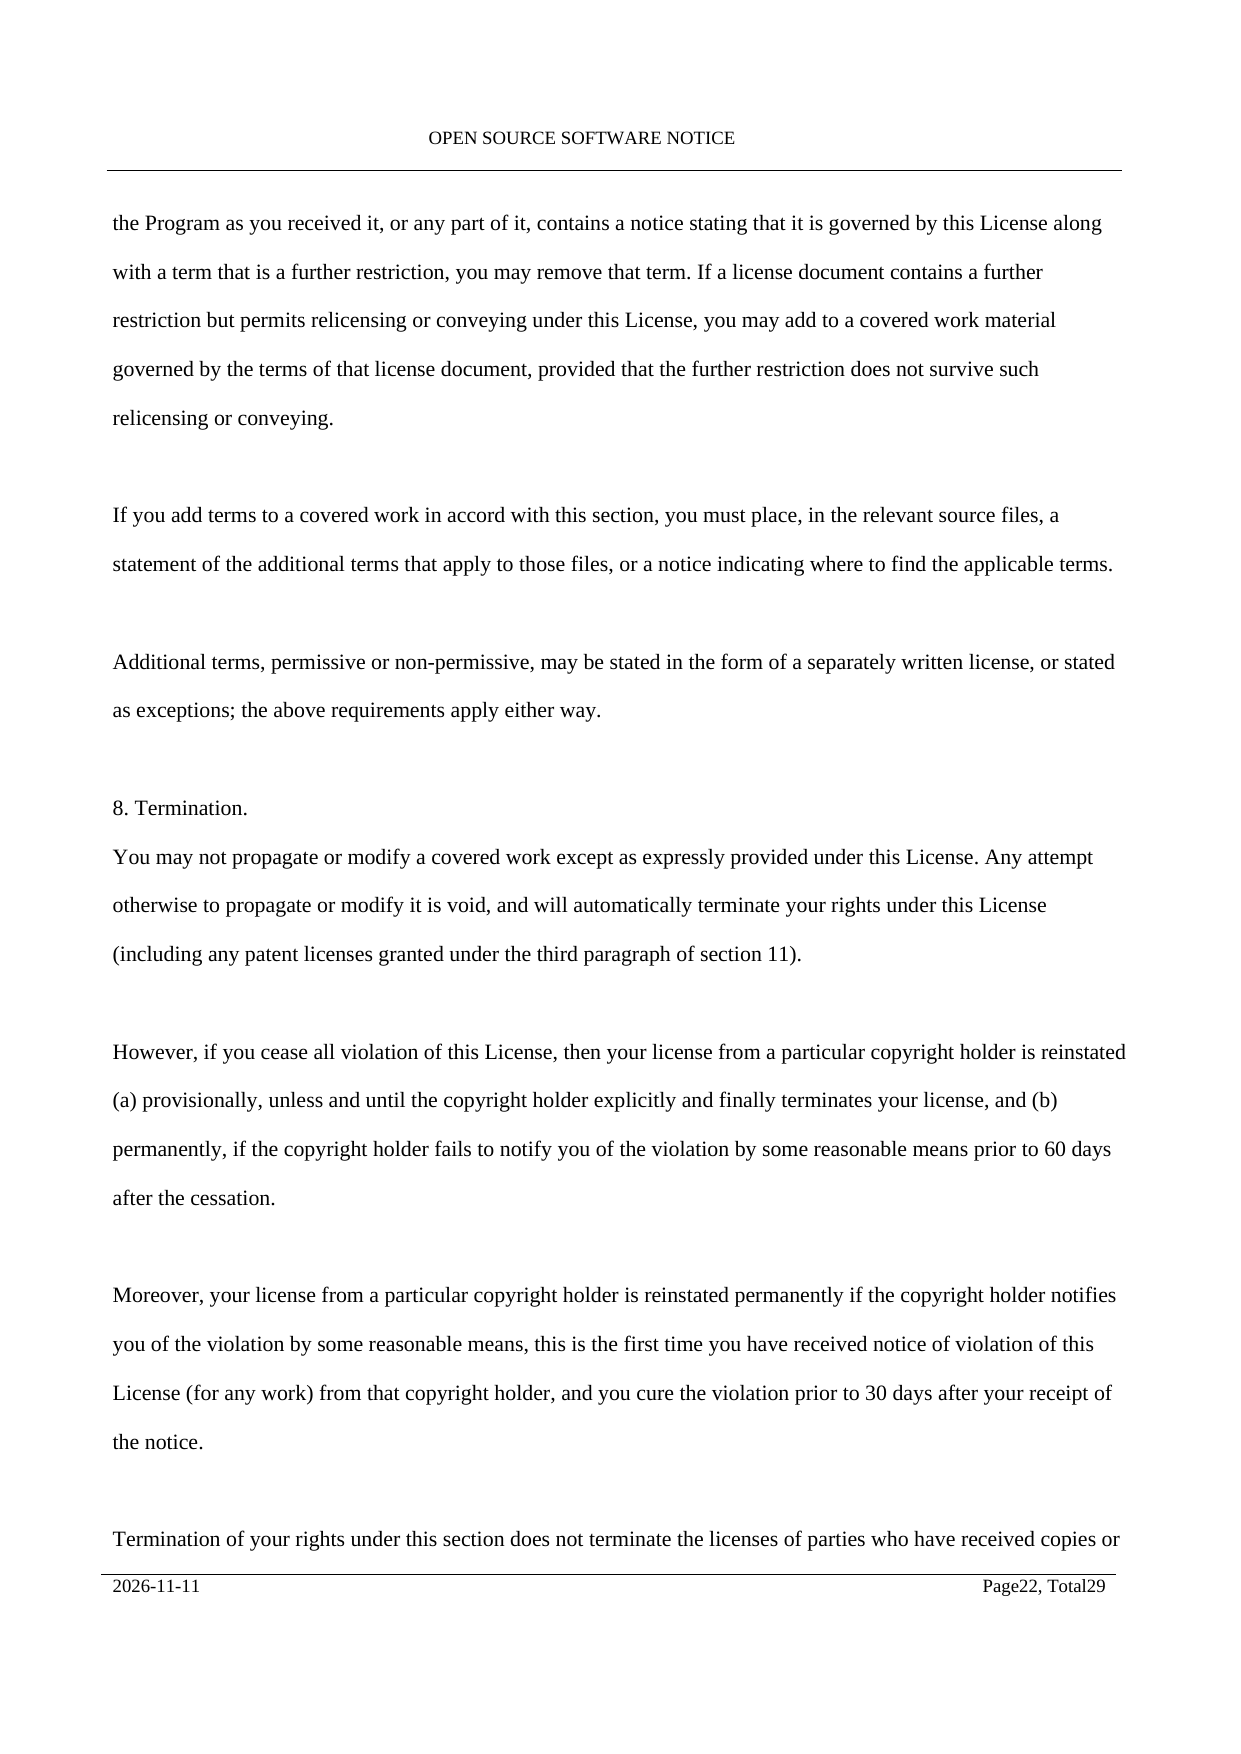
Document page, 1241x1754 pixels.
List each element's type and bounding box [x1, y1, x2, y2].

text [112, 206, 1128, 1555]
